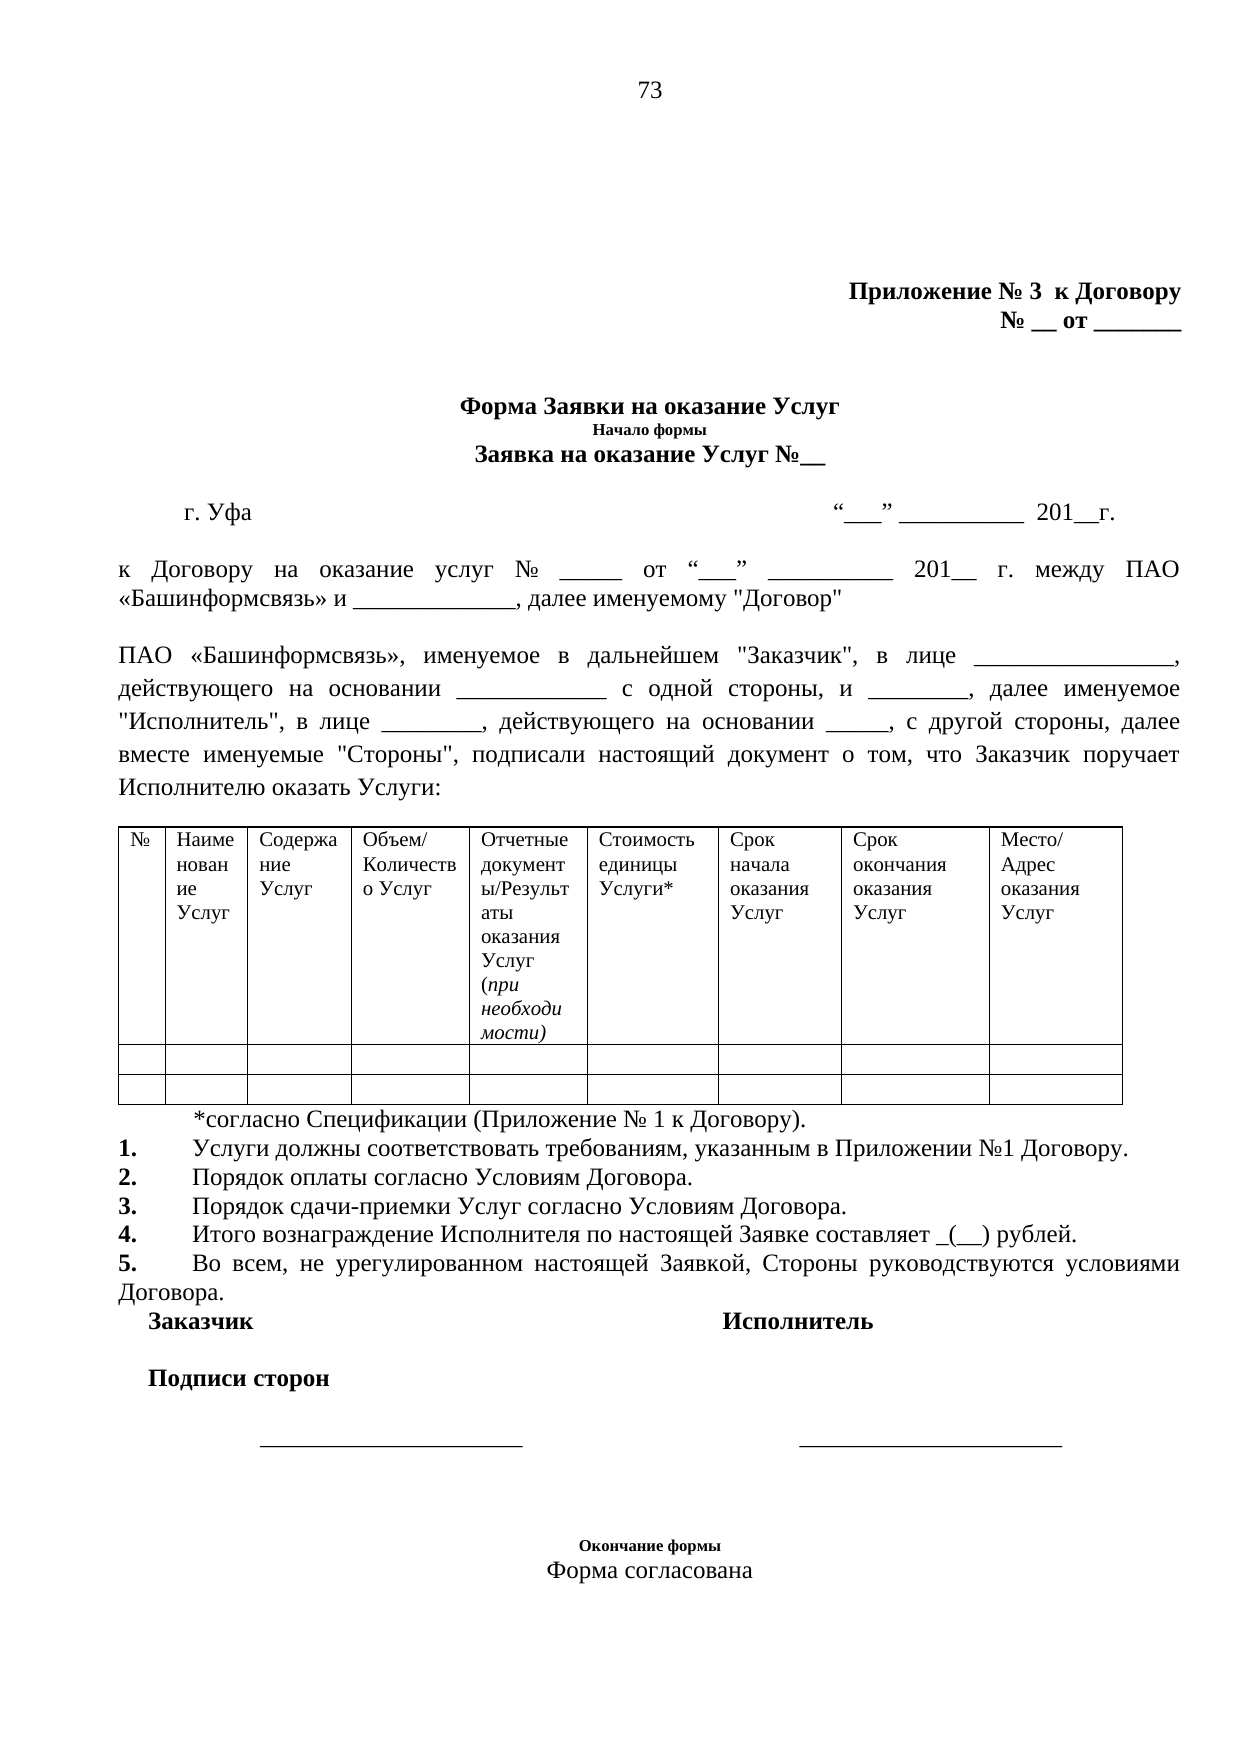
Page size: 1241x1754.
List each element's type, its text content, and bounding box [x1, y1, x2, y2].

list Итого вознаграждение Исполнителя по настоящей Заявке составляет _(__) рублей. [118, 1219, 1181, 1248]
text к Договору на оказание услуг № _____ от “___” __________ 201__ г. между ПАО «Башинформсвязь» и _____________, далее именуемому "Договор" [118, 554, 1181, 612]
list Во всем, не урегулированном настоящей Заявкой, Стороны руководствуются условиями Договора. [118, 1248, 1181, 1306]
table_cell [588, 1075, 718, 1103]
table_cell [166, 1075, 247, 1103]
table_cell [119, 1045, 165, 1074]
list Услуги должны соответствовать требованиям, указанным в Приложении №1 Договору. [118, 1133, 1181, 1162]
list Порядок сдачи-приемки Услуг согласно Условиям Договора. [118, 1191, 1181, 1219]
table_cell [248, 1075, 351, 1103]
table_cell [119, 1075, 165, 1103]
text ПАО «Башинформсвязь», именуемое в дальнейшем "Заказчик", в лице ________________, действующего на основании ____________ с одной стороны, и ________, далее именуемое "Исполнитель", в лице ________, действующего на основании _____, с другой стороны, далее вместе именуемые "Стороны", подписали настоящий документ о том, что Заказчик поручает Исполнителю оказать Услуги: [118, 640, 1181, 801]
table_cell [719, 1075, 841, 1103]
table_header Стоимость единицы Услуги* [588, 828, 718, 1044]
table_header Наименование Услуг [166, 828, 247, 1044]
table_header Заказчик Подписи сторон [118, 1306, 663, 1392]
table_header Место/ Адрес оказания Услуг [990, 828, 1122, 1044]
table_cell _____________________ [118, 1392, 663, 1536]
text Форма Заявки на оказание Услуг [118, 391, 1181, 420]
table_header Срок начала оказания Услуг [719, 828, 841, 1044]
table_cell [842, 1075, 989, 1103]
table_header [664, 1306, 1198, 1392]
text № __ от _______ [118, 305, 1181, 334]
table_header Срок окончания оказания Услуг [842, 828, 989, 1044]
table_cell [990, 1045, 1122, 1074]
list Порядок оплаты согласно Условиям Договора. [118, 1162, 1181, 1191]
table_header Содержание Услуг [248, 828, 351, 1044]
table_cell [352, 1045, 469, 1074]
text Заявка на оказание Услуг №__ [118, 439, 1181, 468]
text Форма согласована [118, 1555, 1181, 1584]
table_cell [470, 1075, 587, 1103]
table_cell [719, 1045, 841, 1074]
text Приложение № 3 к Договору [118, 276, 1181, 305]
table_header Отчетные документы/Результаты оказания Услуг (при необходимости) [470, 828, 587, 1044]
table_cell [248, 1045, 351, 1074]
table_cell [842, 1045, 989, 1074]
table_header № [119, 828, 165, 1044]
table_cell [470, 1045, 587, 1074]
table_cell [588, 1045, 718, 1074]
table_cell [990, 1075, 1122, 1103]
text г. Уфа “___” __________ 201__г. [118, 497, 1181, 525]
table_cell [166, 1045, 247, 1074]
table_cell [352, 1075, 469, 1103]
text Окончание формы [118, 1536, 1181, 1555]
table_cell _____________________ [664, 1392, 1198, 1536]
text Начало формы [118, 420, 1181, 439]
table_header Объем/Количество Услуг [352, 828, 469, 1044]
text *согласно Спецификации (Приложение № 1 к Договору). [193, 1104, 1181, 1133]
